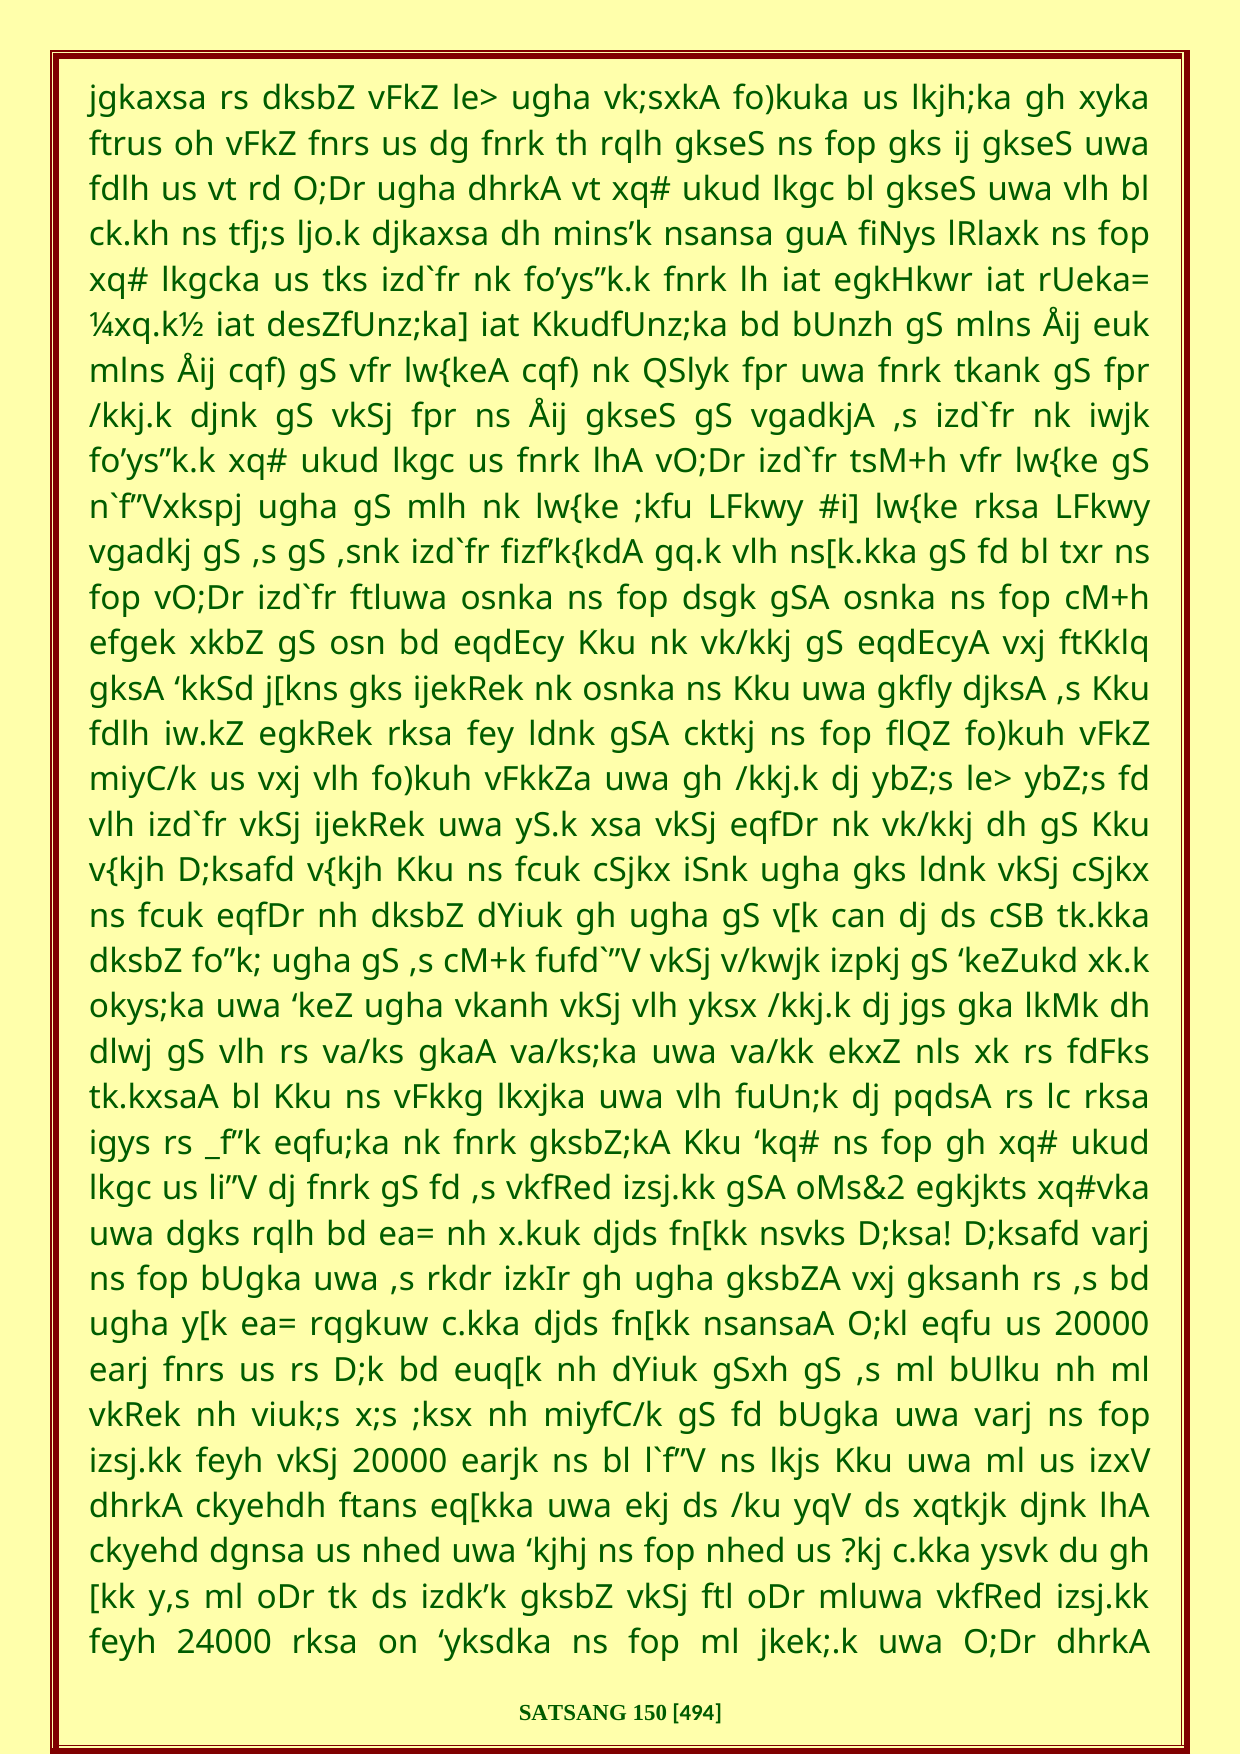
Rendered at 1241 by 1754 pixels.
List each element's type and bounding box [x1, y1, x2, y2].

text [89, 74, 1152, 1663]
